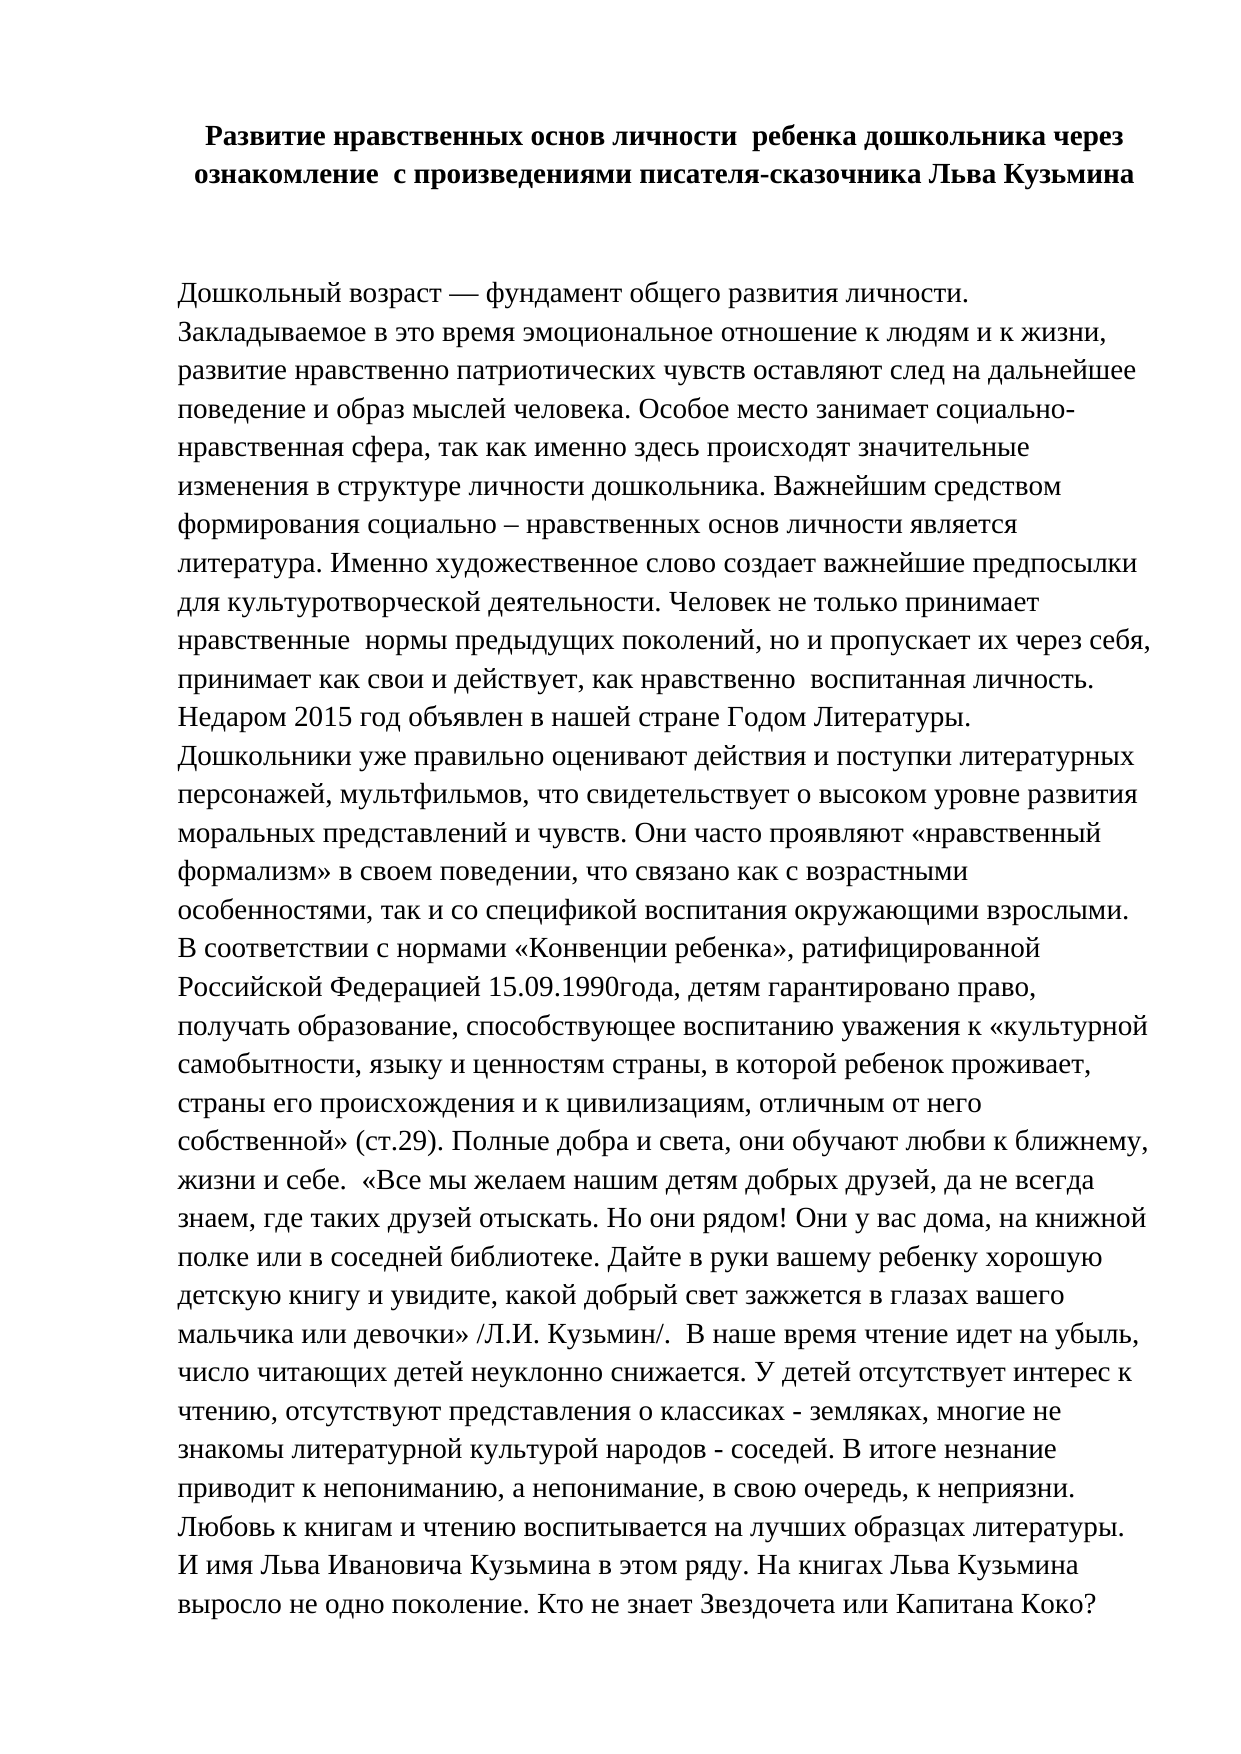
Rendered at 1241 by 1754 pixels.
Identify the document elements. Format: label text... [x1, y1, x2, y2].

text Развитие нравственных основ личности ребенка дошкольника через ознакомление с произведениями писателя-сказочника Льва Кузьмина [177, 118, 1152, 190]
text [177, 275, 1152, 1619]
